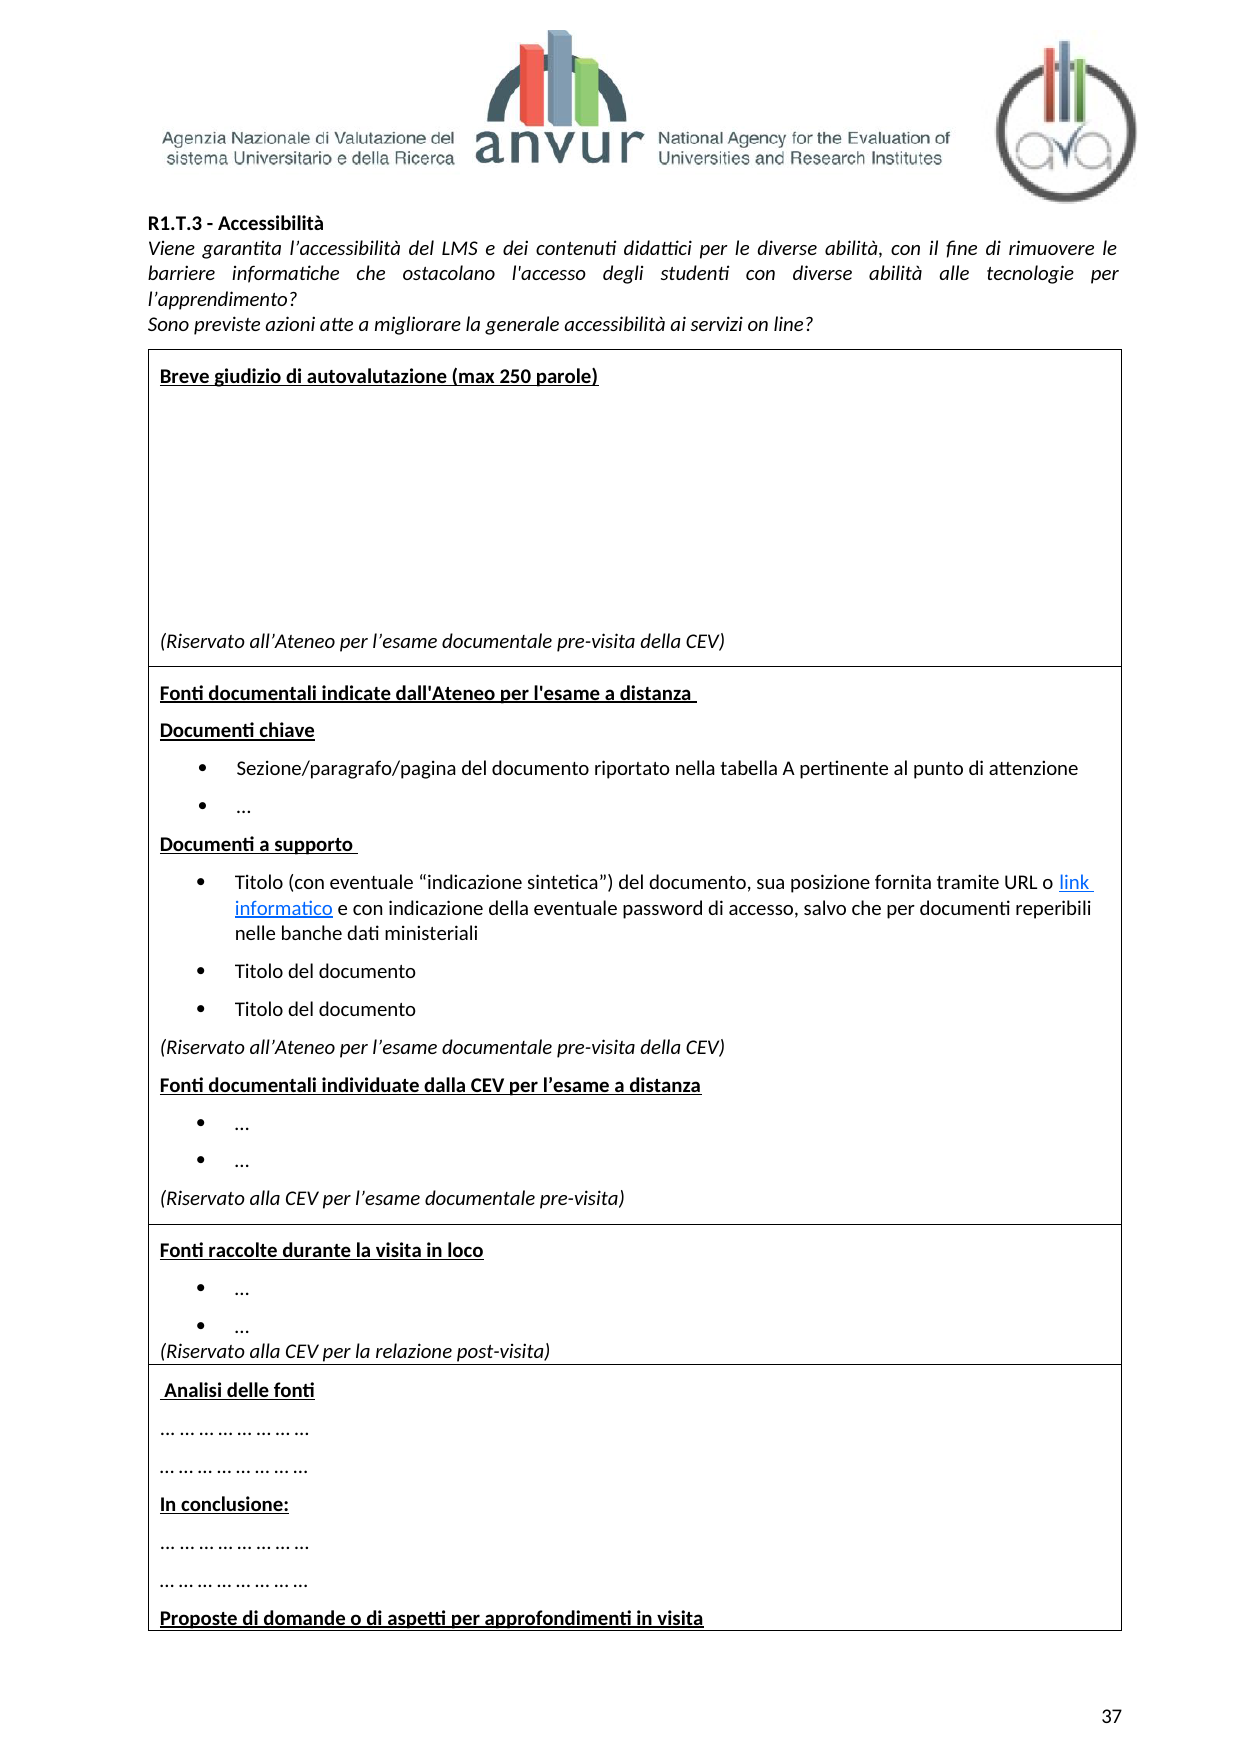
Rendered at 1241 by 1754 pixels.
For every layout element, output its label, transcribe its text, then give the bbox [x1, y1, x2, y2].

text Sono previste azioni atte a migliorare la generale accessibilità ai servizi on line? [148, 311, 1122, 337]
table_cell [149, 1365, 1121, 1630]
text R1.T.3 - Accessibilità [148, 210, 1122, 235]
table_cell Fonti raccolte durante la visita in loco … … (Riservato alla CEV per la relazione post-visita) [149, 1225, 1121, 1364]
text Viene garantita l’accessibilità del LMS e dei contenuti didattici per le diverse abilità, con il fine di rimuovere le barriere informatiche che ostacolano l'accesso degli studenti con diverse abilità alle tecnologie per l’apprendimento? [148, 235, 1122, 311]
table_cell Fonti documentali indicate dall'Ateneo per l'esame a distanza Documenti chiave Sezione/paragrafo/pagina del documento riportato nella tabella A pertinente al punto di attenzione … Documenti a supporto Titolo (con eventuale “indicazione sintetica”) del documento, sua posizione fornita tramite URL o link informatico e con indicazione della eventuale password di accesso, salvo che per documenti reperibili nelle banche dati ministeriali Titolo del documento Titolo del documento (Riservato all’Ateneo per l’esame documentale pre-visita della CEV) Fonti documentali individuate dalla CEV per l’esame a distanza … … (Riservato alla CEV per l’esame documentale pre-visita) [149, 667, 1121, 1223]
table_header Breve giudizio di autovalutazione (max 250 parole) (Riservato all’Ateneo per l’esame documentale pre-visita della CEV) [149, 350, 1121, 666]
